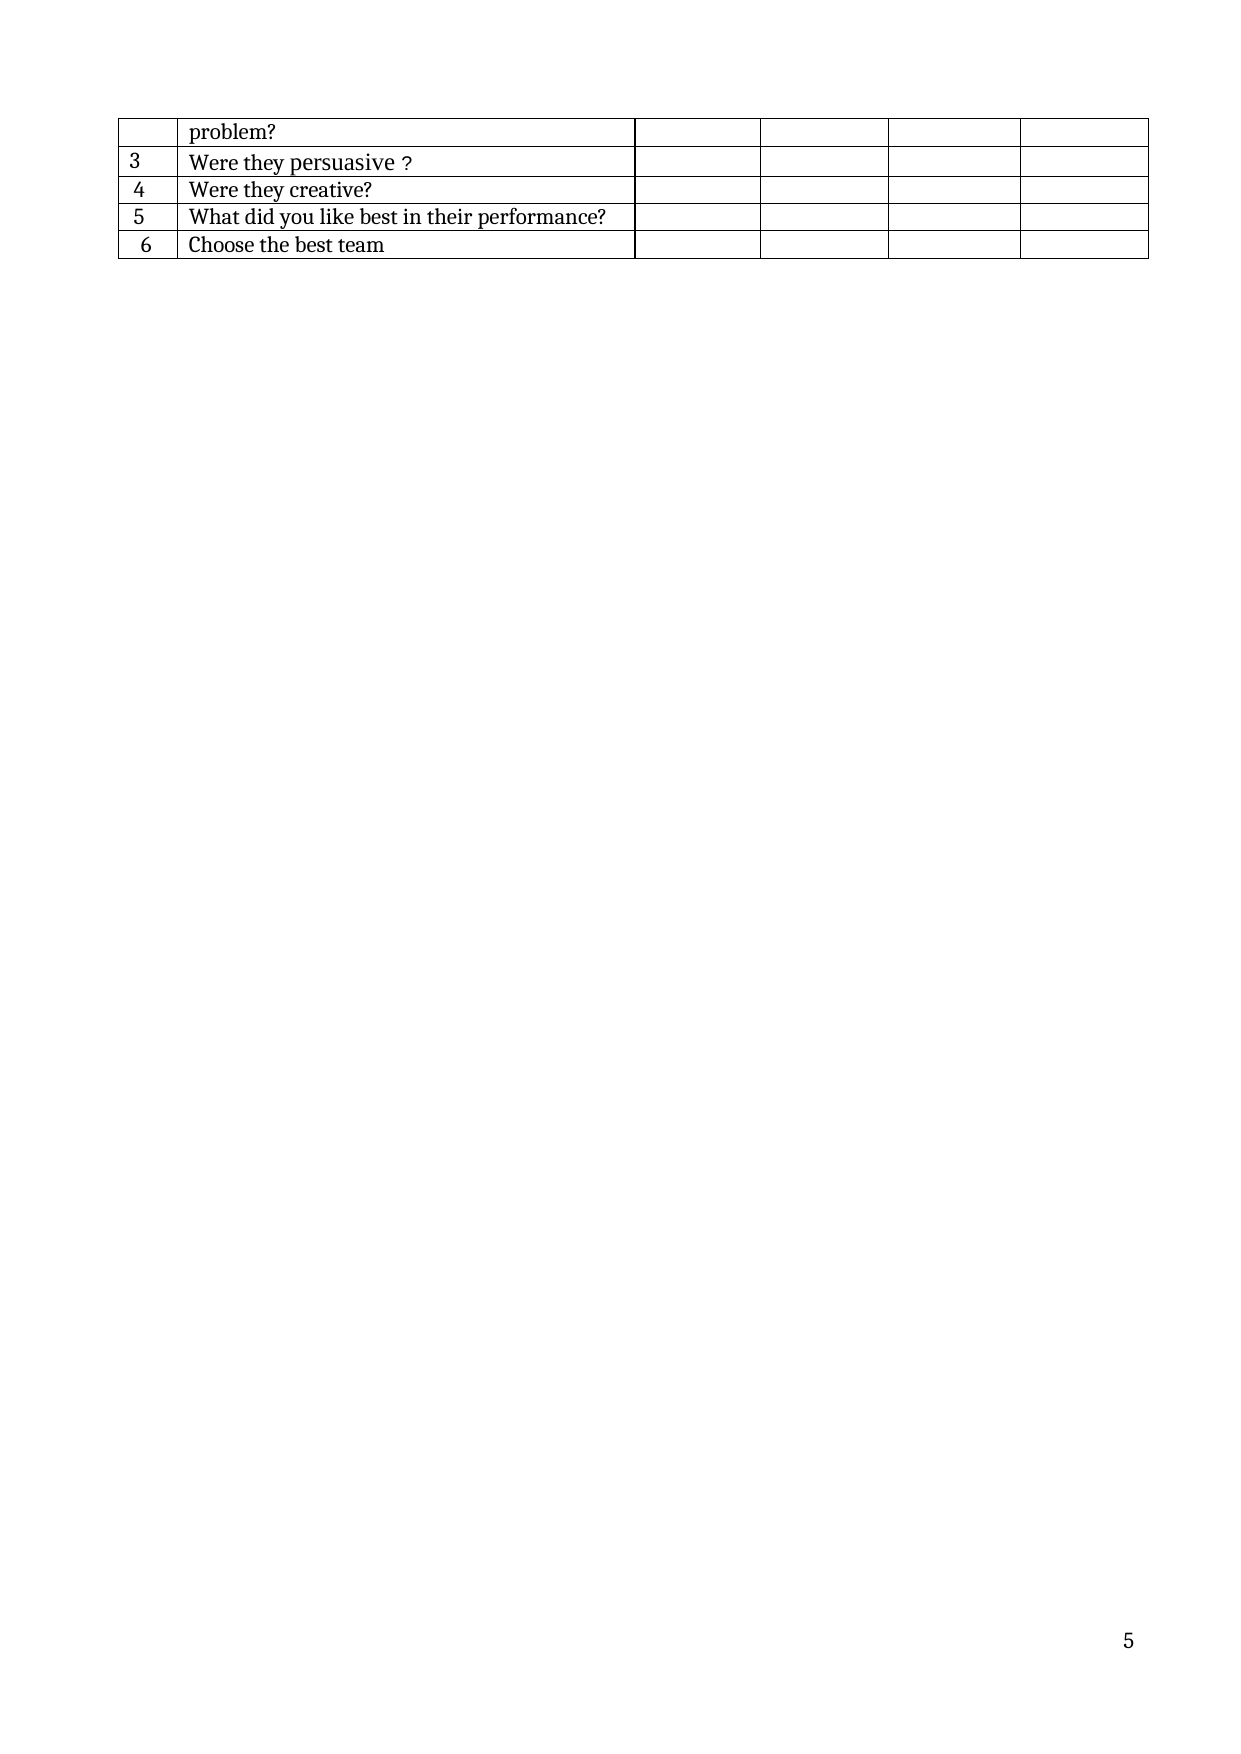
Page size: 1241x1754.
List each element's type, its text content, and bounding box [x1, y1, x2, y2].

table_cell [761, 119, 888, 146]
table_cell Were they persuasive ? [178, 147, 634, 176]
table_cell [1021, 119, 1148, 146]
table_cell 3 [119, 147, 177, 176]
table_cell [636, 177, 760, 203]
table_cell [636, 119, 760, 146]
table_cell [1021, 204, 1148, 230]
table_cell 6 [119, 231, 177, 258]
table_cell 5 [119, 204, 177, 230]
table_cell [889, 119, 1020, 146]
table_cell [889, 204, 1020, 230]
table_cell [636, 147, 760, 176]
table_cell [1021, 231, 1148, 258]
table_cell [636, 231, 760, 258]
table_cell [1021, 177, 1148, 203]
table_cell [889, 147, 1020, 176]
table_cell [889, 231, 1020, 258]
table_cell What did you like best in their performance? [178, 204, 634, 230]
table_cell [761, 147, 888, 176]
table_cell Were they creative? [178, 177, 634, 203]
table_cell Choose the best team [178, 231, 634, 258]
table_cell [178, 119, 634, 146]
table_cell [761, 231, 888, 258]
table_cell [761, 177, 888, 203]
table_cell 2 [119, 119, 177, 146]
table_cell [636, 204, 760, 230]
table_cell [889, 177, 1020, 203]
table_cell [1021, 147, 1148, 176]
table_cell [761, 204, 888, 230]
table_cell 4 [119, 177, 177, 203]
